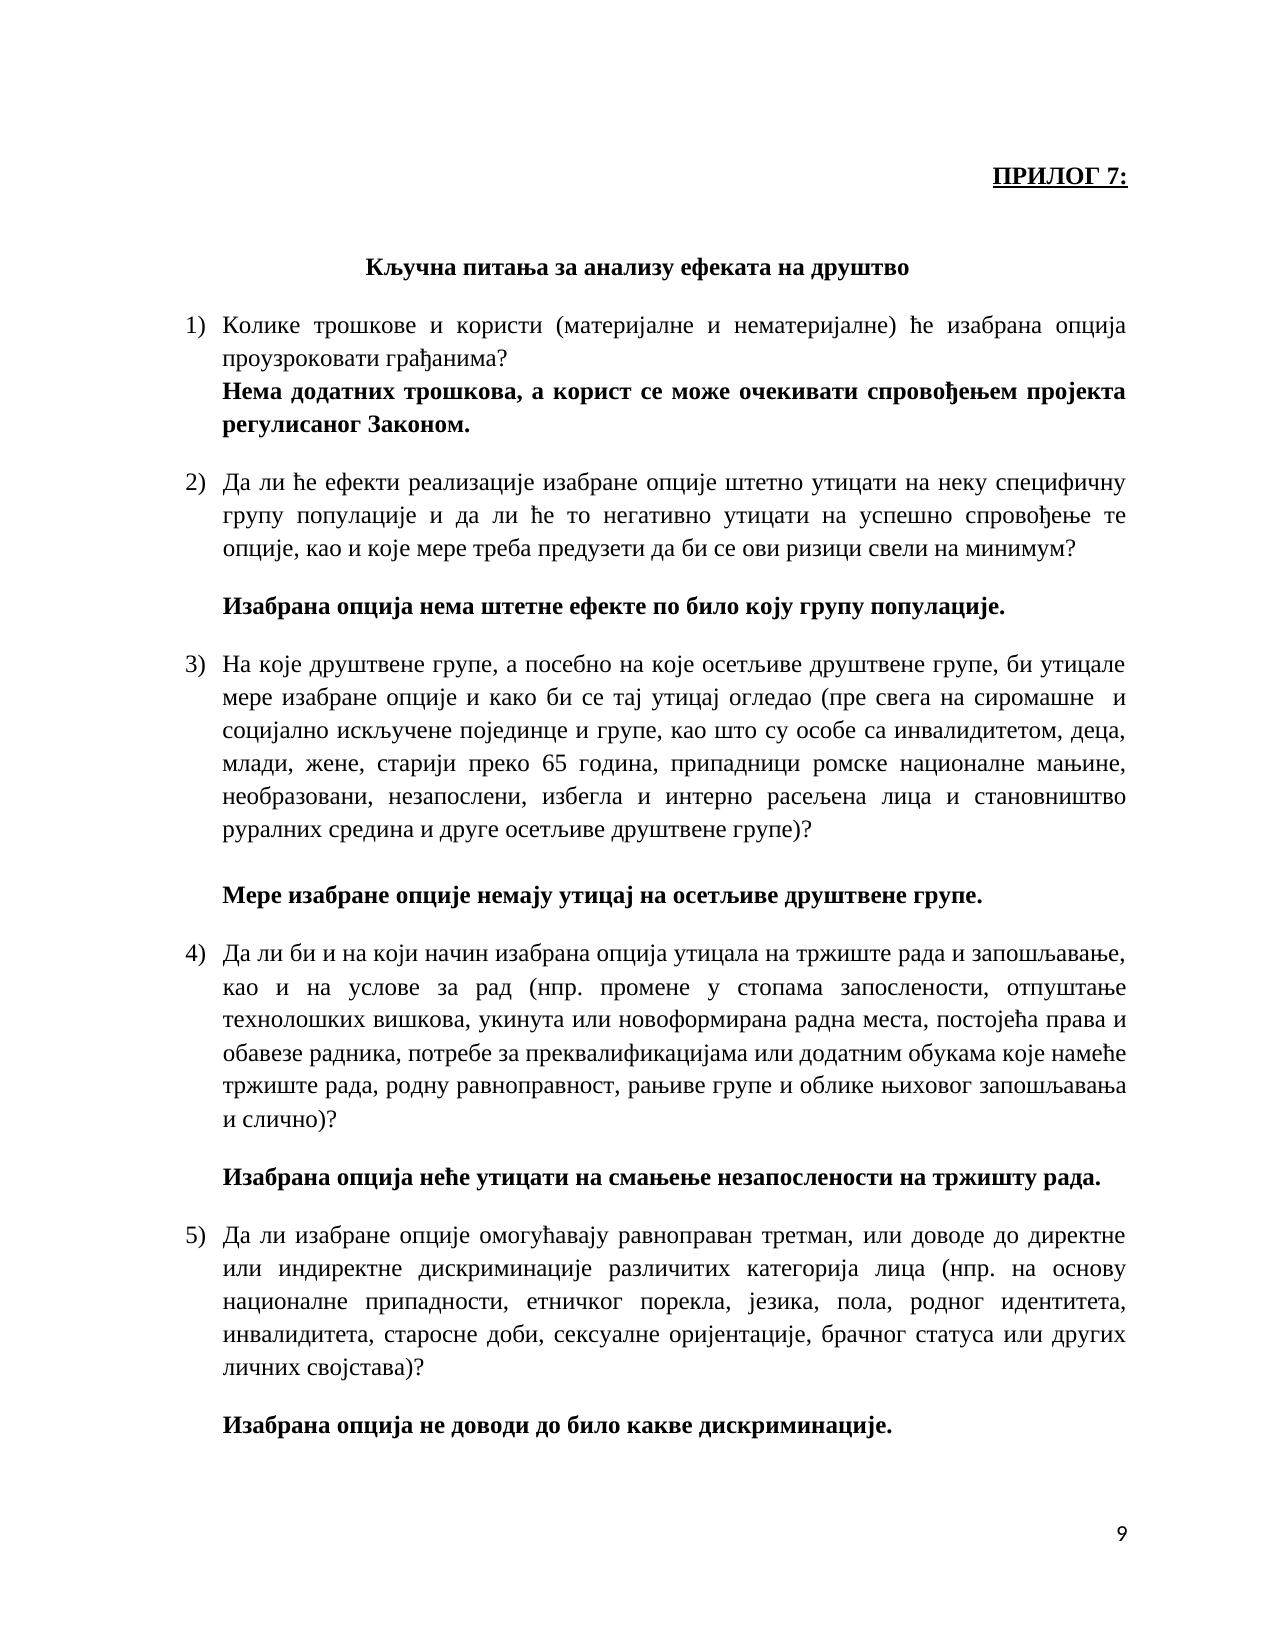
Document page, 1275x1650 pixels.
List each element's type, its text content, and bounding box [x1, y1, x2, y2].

list ПРИЛОГ 7: [223, 161, 1127, 190]
list На које друштвене групе, а посебно на које осетљиве друштвене групе, би утицале мере изабранe опцијe и како би се тај утицај огледао (пре свега на сиромашне и социјално искључене појединце и групе, као што су особе са инвалидитетом, деца, млади, жене, старији преко 65 година, припадници ромске националне мањине, необразовани, незапослени, избегла и интерно расељена лица и становништво руралних средина и друге осетљиве друштвене групе)? [185, 649, 1127, 843]
list Да ли би и на који начин изабранa опцијa утицалa на тржиште рада и запошљавање, као и на услове за рад (нпр. промене у стопама запослености, отпуштање технолошких вишкова, укинута или новоформирана радна места, постојећа права и обавезе радника, потребе за преквалификацијама или додатним обукама које намеће тржиште рада, родну равноправност, рањиве групе и облике њиховог запошљавања и слично)? [185, 938, 1127, 1132]
list Да ли ће ефекти реализације изабране опције штетно утицати на неку специфичну групу популације и да ли ће то негативно утицати на успешно спровођење те опције, као и које мере треба предузети да би се ови ризици свели на минимум? [185, 467, 1127, 562]
list Нема додатних трошкова, а корист се може очекивати спровођењем пројекта регулисаног Законом. [222, 376, 1127, 438]
text Изабрана опција не доводи до било какве дискриминације. [223, 1410, 1127, 1438]
list Колике трошкове и користи (материјалне и нематеријалне) ће изабрана опција проузроковати грађанима? [185, 310, 1127, 372]
list Мере изабране опције немају утицај на осетљиве друштвене групе. [222, 881, 1127, 909]
list Да ли изабране опције омогућавају равноправан третман, или доводе до директне или индиректне дискриминације различитих категорија лица (нпр. на основу националне припадности, етничког порекла, језика, пола, родног идентитета, инвалидитета, старосне доби, сексуалне оријентације, брачног статуса или других личних својстава)? [185, 1220, 1127, 1381]
text Кључна питања за анализу ефеката на друштво [148, 252, 1127, 281]
text Изабрана опција неће утицати на смањење незапослености на тржишту рада. [223, 1162, 1127, 1190]
text Изабрана опција нема штетне ефекте по било коју групу популације. [223, 591, 1127, 620]
